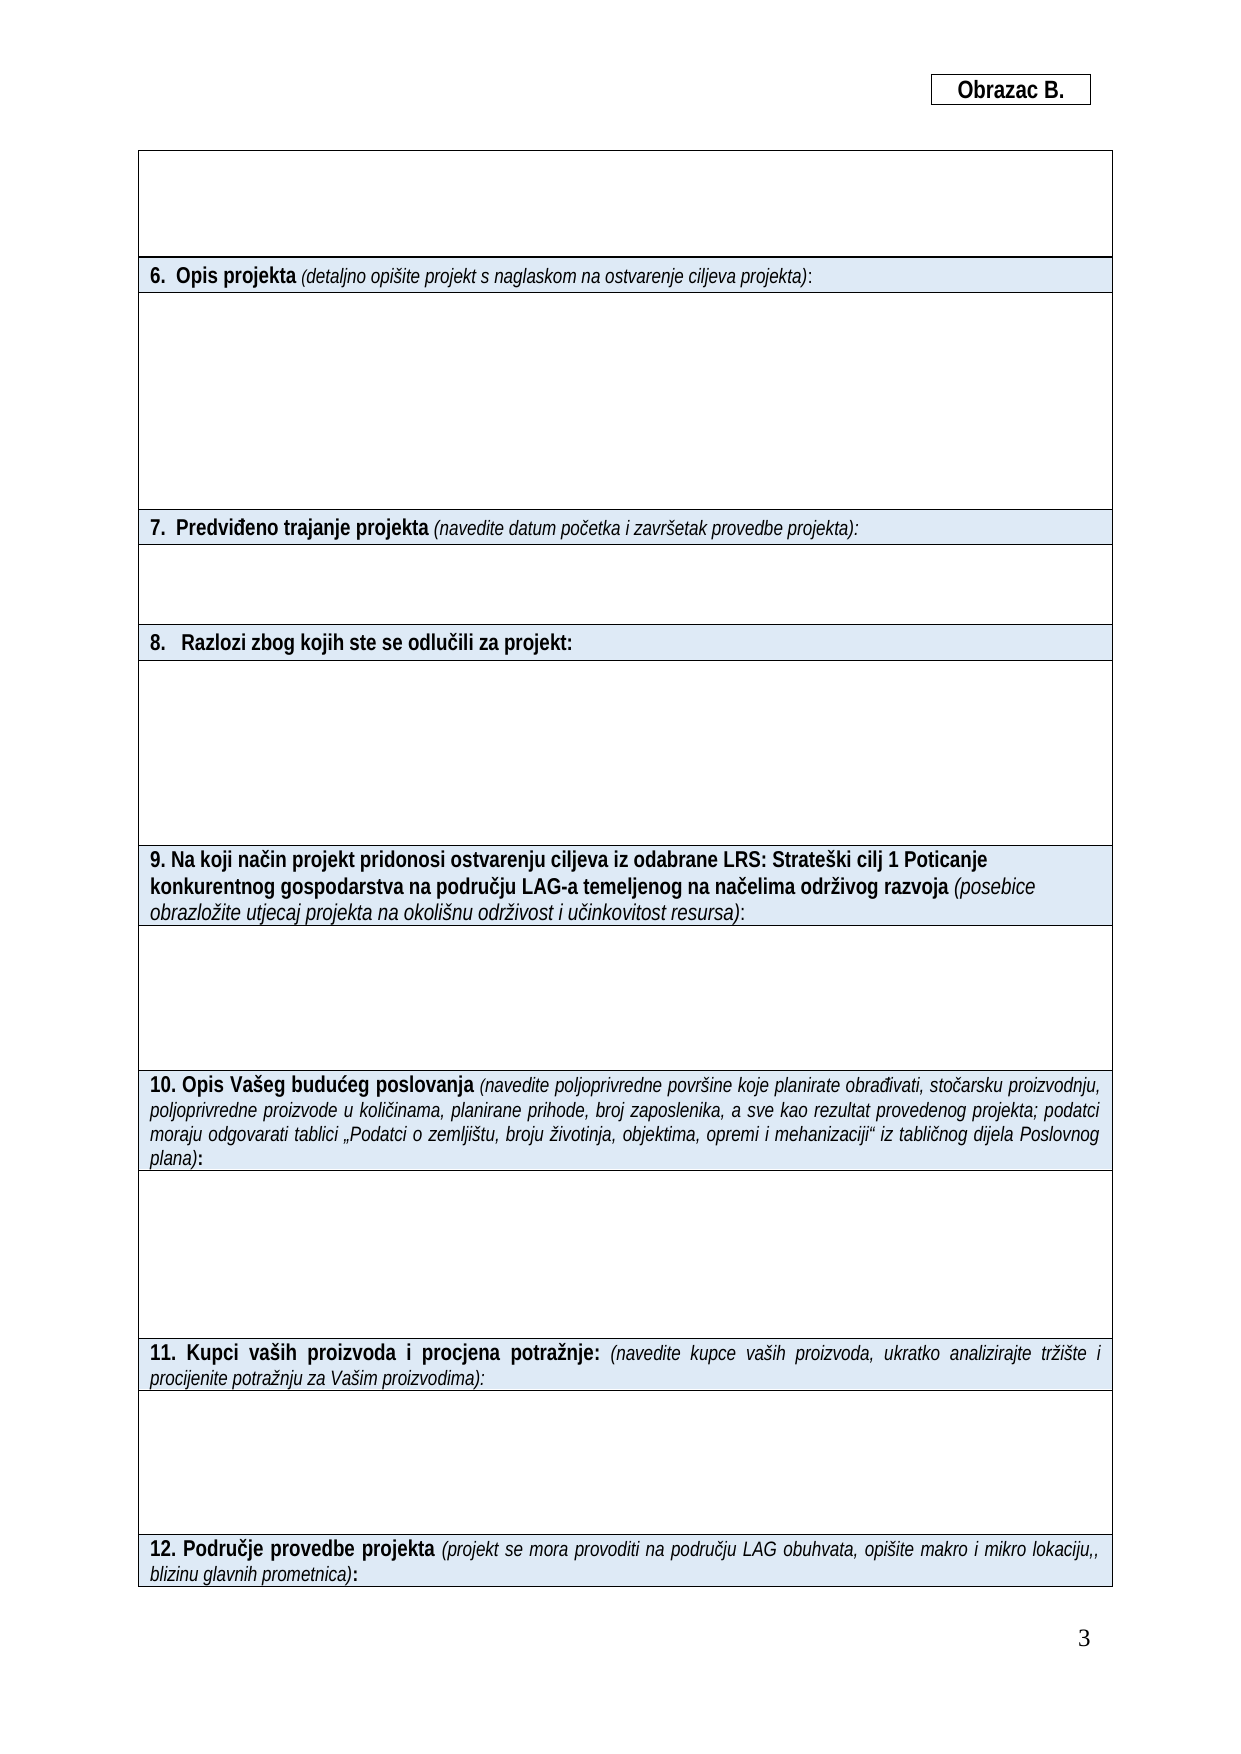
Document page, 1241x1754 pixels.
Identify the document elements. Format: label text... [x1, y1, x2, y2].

table_cell [139, 1171, 1112, 1338]
table_cell 7. Predviđeno trajanje projekta (navedite datum početka i završetak provedbe projekta): [139, 510, 1112, 544]
table_cell [139, 1391, 1112, 1534]
table_cell [139, 545, 1112, 624]
table_cell 6. Opis projekta (detaljno opišite projekt s naglaskom na ostvarenje ciljeva projekta): [139, 258, 1112, 292]
table_cell [139, 926, 1112, 1070]
table_cell [139, 151, 1112, 256]
table_cell [139, 661, 1112, 845]
table_cell 9. Na koji način projekt pridonosi ostvarenju ciljeva iz odabrane LRS: Strateški cilj 1 Poticanje konkurentnog gospodarstva na području LAG-a temeljenog na načelima održivog razvoja (posebice obrazložite utjecaj projekta na okolišnu održivost i učinkovitost resursa): [139, 846, 1112, 925]
table_cell 10. Opis Vašeg budućeg poslovanja (navedite poljoprivredne površine koje planirate obrađivati, stočarsku proizvodnju, poljoprivredne proizvode u količinama, planirane prihode, broj zaposlenika, a sve kao rezultat provedenog projekta; podatci moraju odgovarati tablici „Podatci o zemljištu, broju životinja, objektima, opremi i mehanizaciji“ iz tabličnog dijela Poslovnog plana): [139, 1071, 1112, 1169]
table_cell 12. Područje provedbe projekta (projekt se mora provoditi na području LAG obuhvata, opišite makro i mikro lokaciju,, blizinu glavnih prometnica): [139, 1535, 1112, 1586]
table_cell 8. Razlozi zbog kojih ste se odlučili za projekt: [139, 625, 1112, 660]
table_cell 11. Kupci vaših proizvoda i procjena potražnje: (navedite kupce vaših proizvoda, ukratko analizirajte tržište i procijenite potražnju za Vašim proizvodima): [139, 1339, 1112, 1389]
table_cell [139, 293, 1112, 509]
